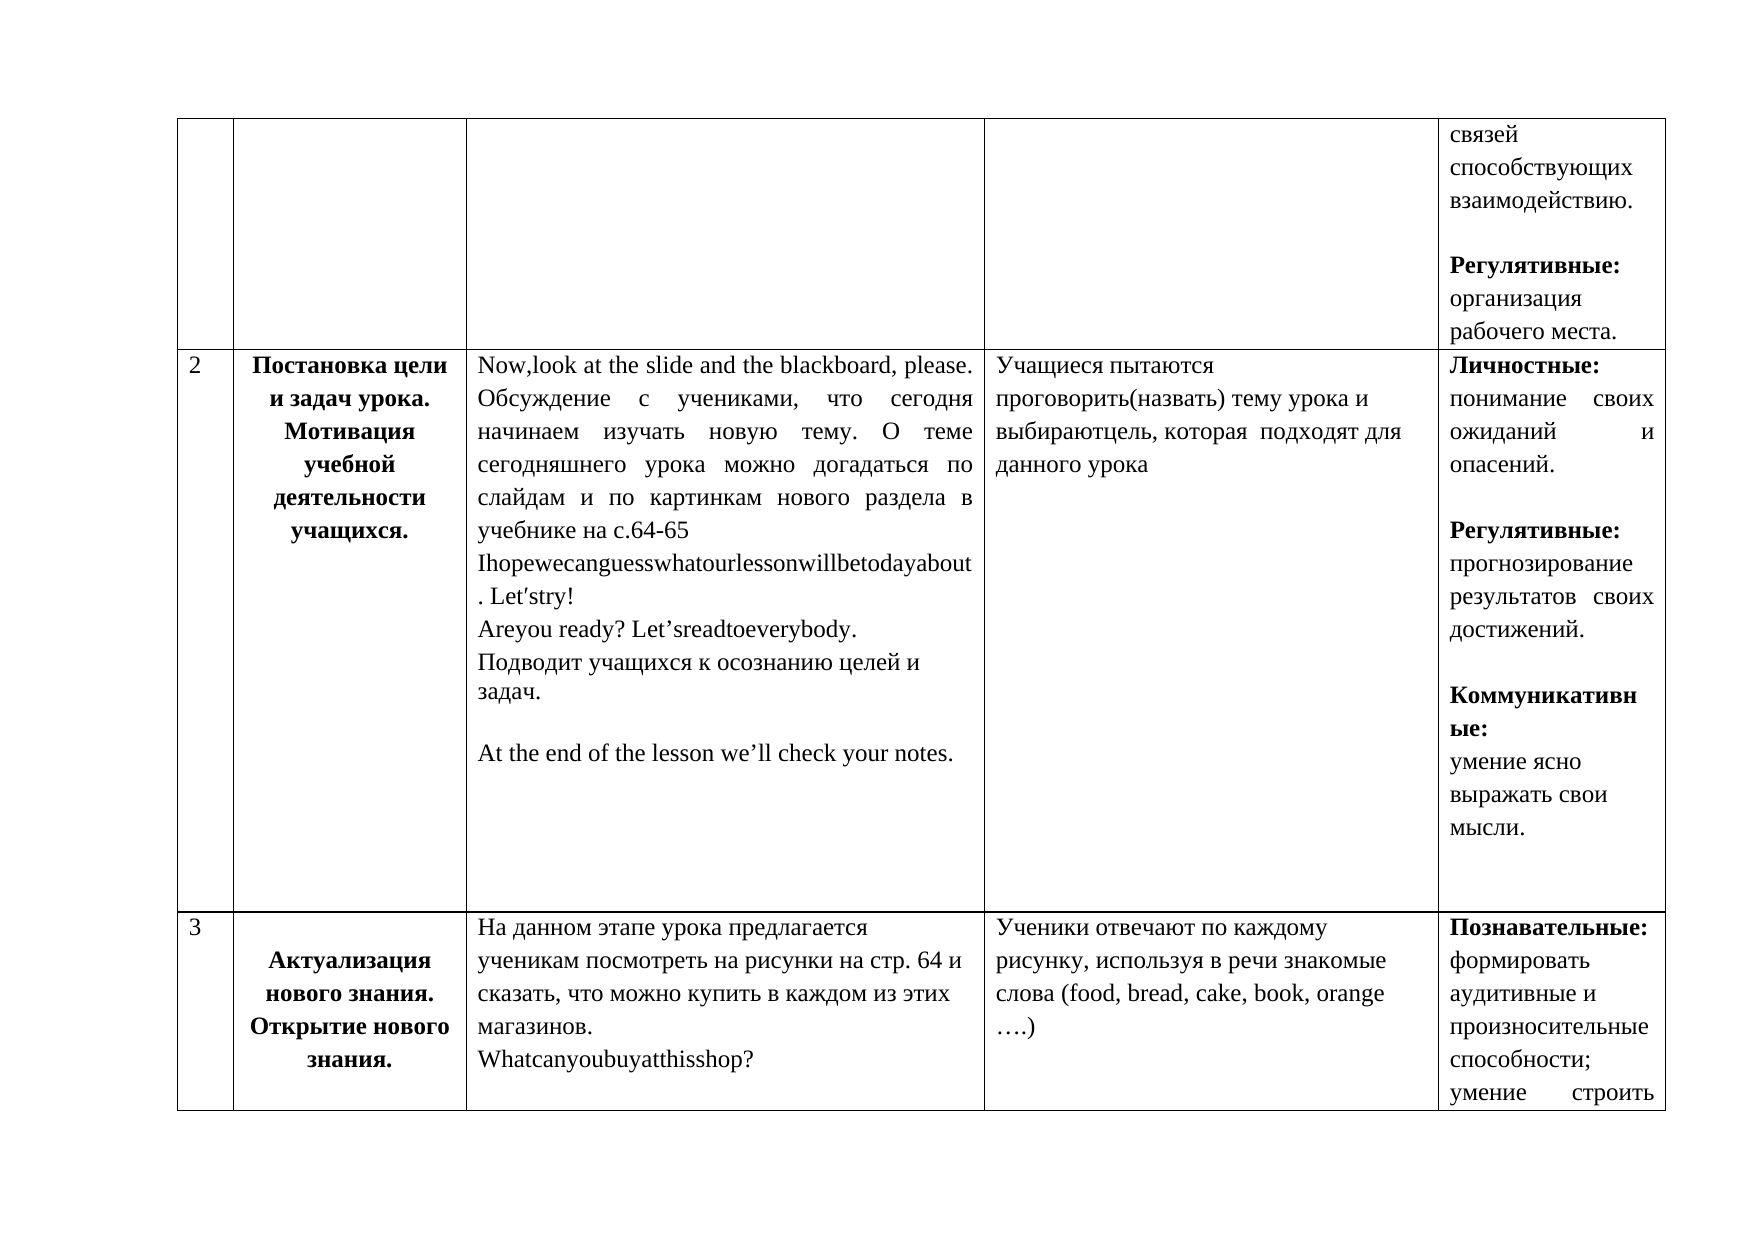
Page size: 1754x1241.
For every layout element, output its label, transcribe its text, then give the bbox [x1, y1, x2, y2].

table_cell 2 [178, 350, 233, 911]
table_cell Постановка цели и задач урока. Мотивация учебной деятельности учащихся. [234, 350, 466, 911]
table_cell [467, 119, 984, 349]
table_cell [985, 913, 1438, 1109]
table_cell 3 [178, 913, 233, 1109]
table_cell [985, 119, 1438, 349]
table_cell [234, 119, 466, 349]
table_cell Now,look at the slide and the blackboard, please. Обсуждение с учениками, что сегодня начинаем изучать новую тему. О теме сегодняшнего урока можно догадаться по слайдам и по картинкам нового раздела в учебнике на с.64-65 Ihopewecanguesswhatourlessonwillbetodayabout. Letʹstry! Areyou ready? Let’sreadtoeverybody. Подводит учащихся к осознанию целей и задач. At the end of the lesson we’ll check your notes. [467, 350, 984, 911]
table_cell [234, 913, 466, 1109]
table_cell Личностные: понимание своих ожиданий и опасений. Регулятивные: прогнозирование результатов своих достижений. Коммуникативные: умение ясно выражать свои мысли. [1439, 350, 1665, 911]
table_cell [1439, 119, 1665, 349]
table_cell Учащиеся пытаются проговорить(назвать) тему урока и выбираютцель, которая подходят для данного урока [985, 350, 1438, 911]
table_cell 1 [178, 119, 233, 349]
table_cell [467, 913, 984, 1109]
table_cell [1439, 913, 1665, 1109]
